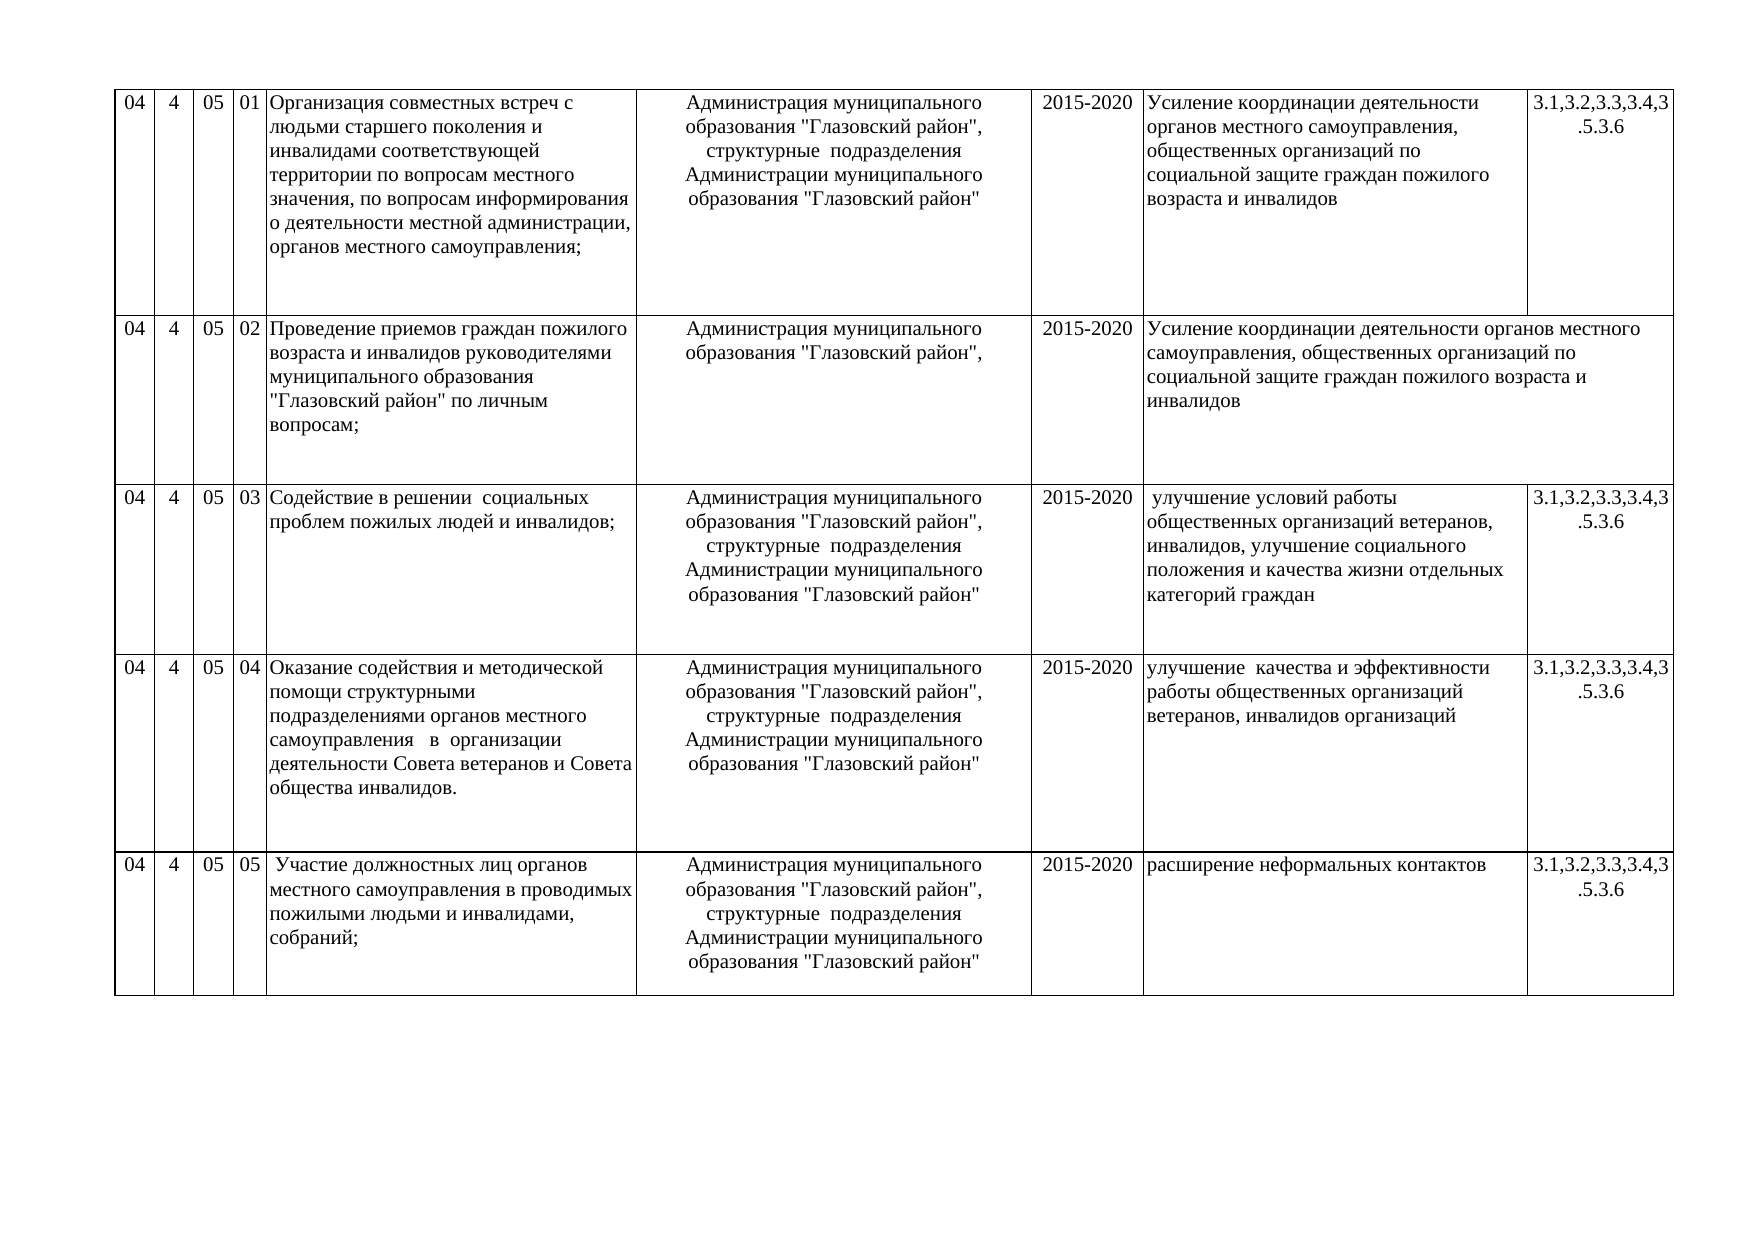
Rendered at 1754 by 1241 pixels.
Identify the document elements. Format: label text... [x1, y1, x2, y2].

table_cell 4 [155, 485, 193, 654]
table_cell Организация совместных встреч с людьми старшего поколения и инвалидами соответствующей территории по вопросам местного значения, по вопросам информирования о деятельности местной администрации, органов местного самоуправления; [267, 90, 636, 315]
table_cell 04 [234, 655, 266, 851]
table_cell 04 [116, 485, 154, 654]
table_cell Проведение приемов граждан пожилого возраста и инвалидов руководителями муниципального образования "Глазовский район" по личным вопросам; [267, 316, 636, 484]
table_cell 4 [155, 90, 193, 315]
table_cell 3.1,3.2,3.3,3.4,3.5.3.6 [1528, 485, 1673, 654]
table_cell улучшение условий работы общественных организаций ветеранов, инвалидов, улучшение социального положения и качества жизни отдельных категорий граждан [1144, 485, 1527, 654]
table_cell 2015-2020 [1032, 655, 1143, 851]
table_cell 2015-2020 [1032, 485, 1143, 654]
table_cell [1528, 853, 1673, 995]
table_cell Администрация муниципального образования "Глазовский район", структурные подразделения Администрации муниципального образования "Глазовский район" [637, 655, 1031, 851]
table_cell 02 [234, 316, 266, 484]
table_cell Участие должностных лиц органов местного самоуправления в проводимых пожилыми людьми и инвалидами, собраний; [267, 853, 636, 995]
table_cell 05 [194, 853, 233, 995]
table_cell 2015-2020 [1032, 853, 1143, 995]
table_cell 04 [116, 316, 154, 484]
table_cell 04 [116, 853, 154, 995]
table_cell Оказание содействия и методической помощи структурными подразделениями органов местного самоуправления в организации деятельности Совета ветеранов и Совета общества инвалидов. [267, 655, 636, 851]
table_cell 4 [155, 655, 193, 851]
table_cell 3.1,3.2,3.3,3.4,3.5.3.6 [1528, 655, 1673, 851]
table_cell Администрация муниципального образования "Глазовский район", структурные подразделения Администрации муниципального образования "Глазовский район" [637, 485, 1031, 654]
table_cell Администрация муниципального образования "Глазовский район", структурные подразделения Администрации муниципального образования "Глазовский район" [637, 853, 1031, 995]
table_cell 3.1,3.2,3.3,3.4,3.5.3.6 [1528, 90, 1673, 315]
table_cell 4 [155, 316, 193, 484]
table_cell 05 [234, 853, 266, 995]
table_cell 03 [234, 485, 266, 654]
table_cell Усиление координации деятельности органов местного самоуправления, общественных организаций по социальной защите граждан пожилого возраста и инвалидов [1144, 316, 1673, 484]
table_cell улучшение качества и эффективности работы общественных организаций ветеранов, инвалидов организаций [1144, 655, 1527, 851]
table_cell Усиление координации деятельности органов местного самоуправления, общественных организаций по социальной защите граждан пожилого возраста и инвалидов [1144, 90, 1527, 315]
table_cell 01 [234, 90, 266, 315]
table_cell 04 [116, 90, 154, 315]
table_cell 05 [194, 655, 233, 851]
table_cell 2015-2020 [1032, 90, 1143, 315]
table_cell Администрация муниципального образования "Глазовский район", [637, 316, 1031, 484]
table_cell Администрация муниципального образования "Глазовский район", структурные подразделения Администрации муниципального образования "Глазовский район" [637, 90, 1031, 315]
table_cell 2015-2020 [1032, 316, 1143, 484]
table_cell 04 [116, 655, 154, 851]
table_cell 05 [194, 90, 233, 315]
table_cell расширение неформальных контактов [1144, 853, 1527, 995]
table_cell Содействие в решении социальных проблем пожилых людей и инвалидов; [267, 485, 636, 654]
table_cell 05 [194, 485, 233, 654]
table_cell 05 [194, 316, 233, 484]
table_cell 4 [155, 853, 193, 995]
